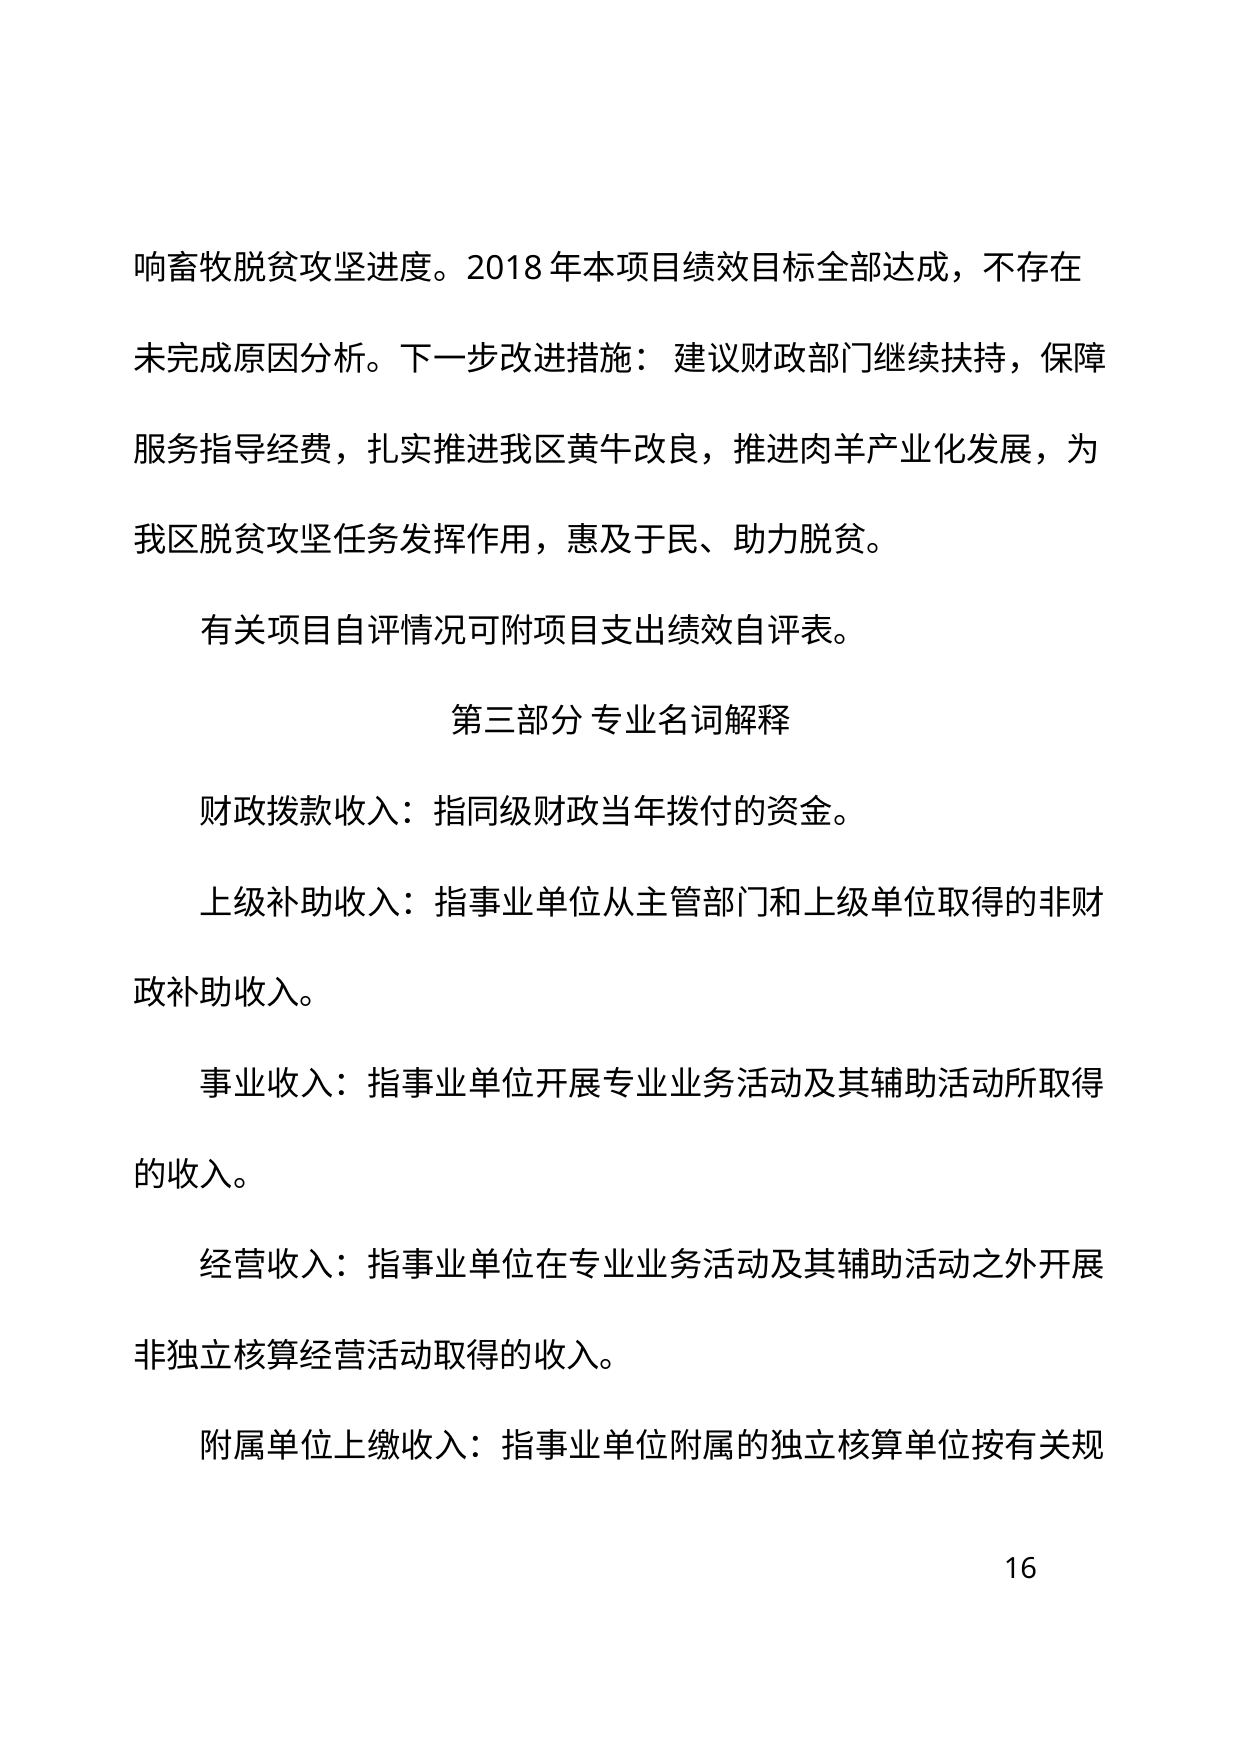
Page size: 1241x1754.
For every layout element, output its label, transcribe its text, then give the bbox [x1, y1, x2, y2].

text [133, 220, 1107, 582]
text 上级补助收入：指事业单位从主管部门和上级单位取得的非财政补助收入。 [133, 854, 1107, 1036]
text 经营收入：指事业单位在专业业务活动及其辅助活动之外开展非独立核算经营活动取得的收入。 [133, 1217, 1107, 1398]
text 第三部分 专业名词解释 [133, 673, 1107, 764]
text 事业收入：指事业单位开展专业业务活动及其辅助活动所取得的收入。 [133, 1036, 1107, 1217]
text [133, 1398, 1107, 1489]
text 财政拨款收入：指同级财政当年拨付的资金。 [133, 764, 1107, 854]
text 有关项目自评情况可附项目支出绩效自评表。 [133, 582, 1107, 673]
